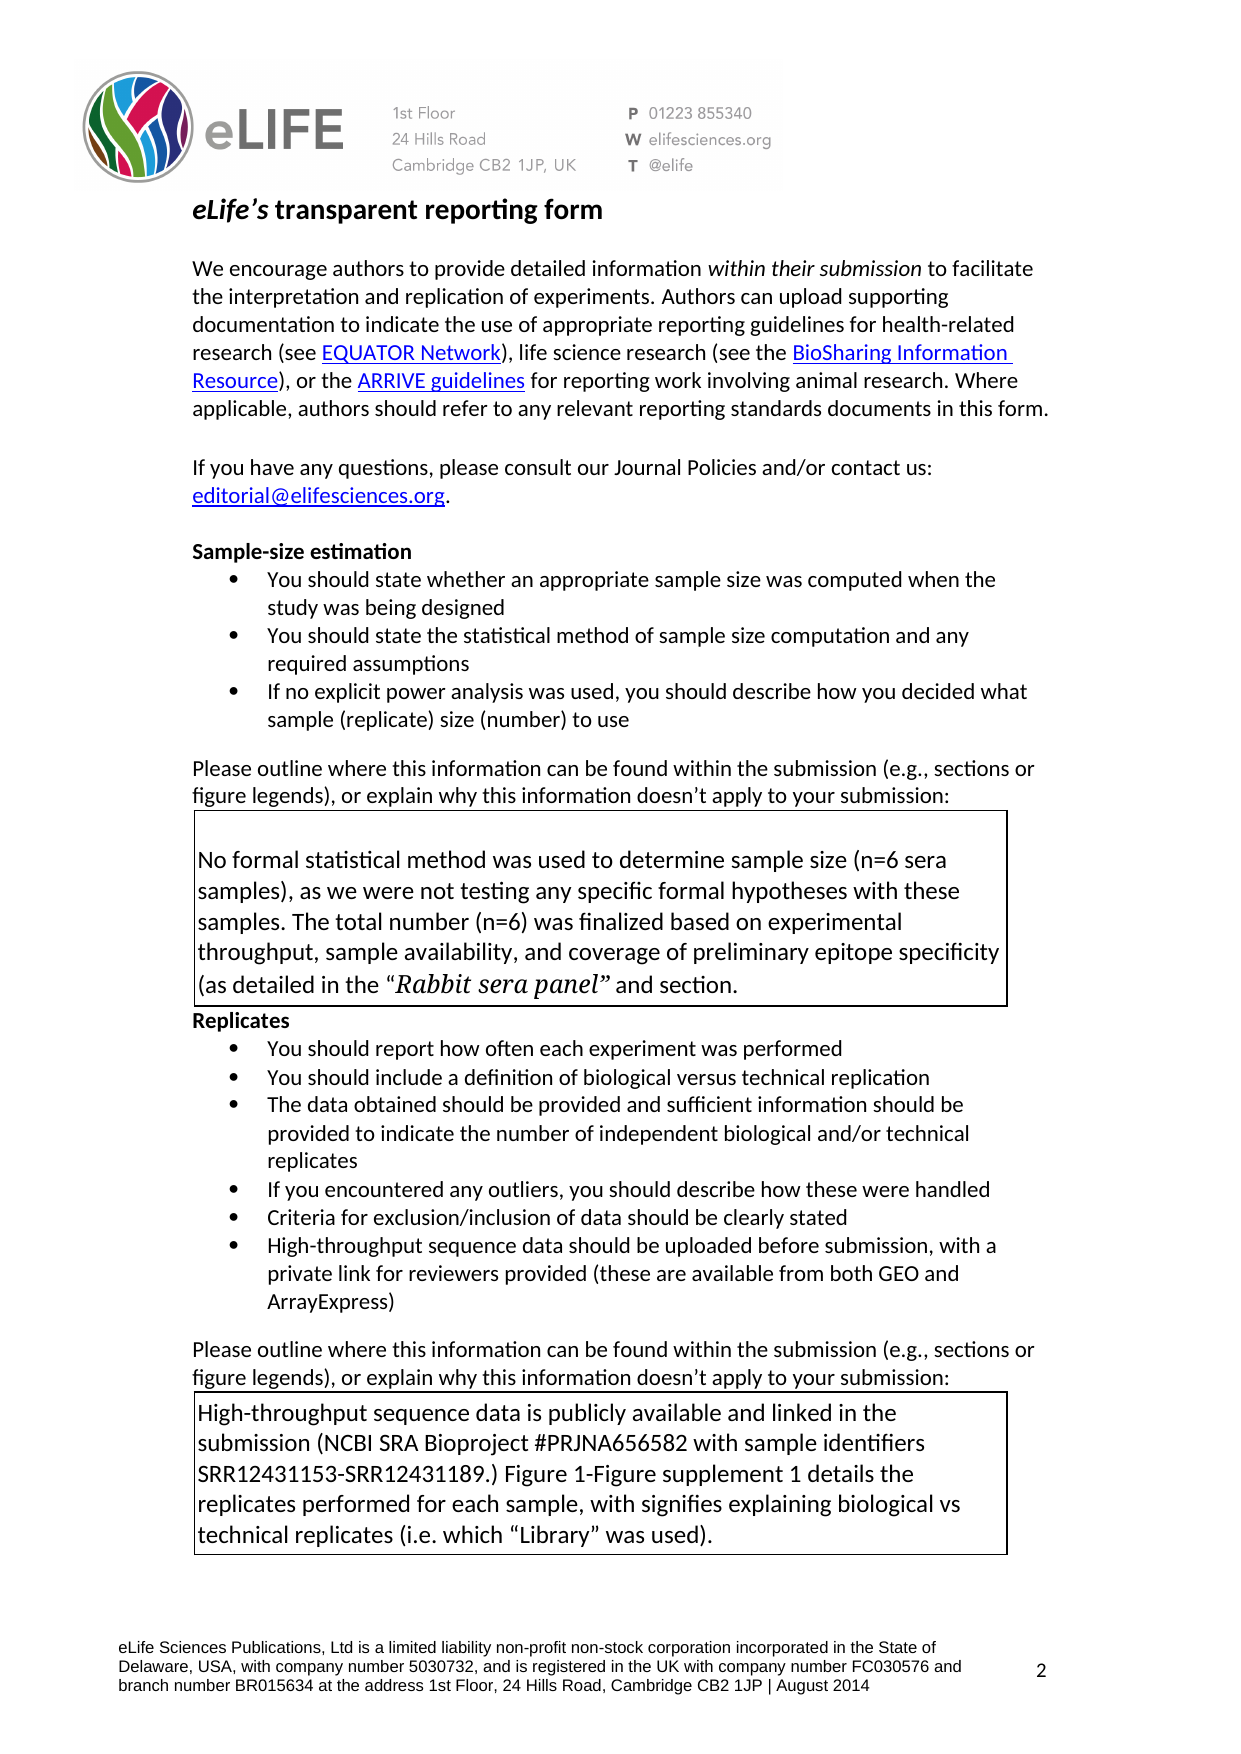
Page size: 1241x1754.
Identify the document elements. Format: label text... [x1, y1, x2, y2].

list You should state whether an appropriate sample size was computed when the study was being designed [229, 565, 1053, 621]
list High-throughput sequence data should be uploaded before submission, with a private link for reviewers provided (these are available from both GEO and ArrayExpress) [229, 1231, 1053, 1315]
picture [73, 59, 784, 191]
text High-throughput sequence data is publicly available and linked in the submission (NCBI SRA Bioproject #PRJNA656582 with sample identifiers SRR12431153-SRR12431189.) Figure 1-Figure supplement 1 details the replicates performed for each sample, with signifies explaining biological vs technical replicates (i.e. which “Library” was used). [195, 1395, 1006, 1552]
list If no explicit power analysis was used, you should describe how you decided what sample (replicate) size (number) to use [229, 677, 1053, 733]
list If you encountered any outliers, you should describe how these were handled [229, 1175, 1053, 1203]
list Criteria for exclusion/inclusion of data should be clearly stated [229, 1203, 1053, 1231]
text If you have any questions, please consult our Journal Policies and/or contact us: editorial@elifesciences.org. [192, 453, 1053, 509]
list You should report how often each experiment was performed [229, 1034, 1053, 1063]
list You should include a definition of biological versus technical replication [229, 1063, 1053, 1091]
text Sample-size estimation [192, 537, 1053, 565]
text We encourage authors to provide detailed information within their submission to facilitate the interpretation and replication of experiments. Authors can upload supporting documentation to indicate the use of appropriate reporting guidelines for health-related research (see EQUATOR Network), life science research (see the BioSharing Information Resource), or the ARRIVE guidelines for reporting work involving animal research. Where applicable, authors should refer to any relevant reporting standards documents in this form. [192, 254, 1053, 423]
text Replicates [192, 838, 1053, 1034]
text No formal statistical method was used to determine sample size (n=6 sera samples), as we were not testing any specific formal hypotheses with these samples. The total number (n=6) was finalized based on experimental throughput, sample availability, and coverage of preliminary epitope specificity (as detailed in the “Rabbit sera panel” and section. [195, 843, 1006, 1003]
list The data obtained should be provided and sufficient information should be provided to indicate the number of independent biological and/or technical replicates [229, 1091, 1053, 1175]
list You should state the statistical method of sample size computation and any required assumptions [229, 621, 1053, 677]
text eLife’s transparent reporting form [192, 191, 1053, 226]
